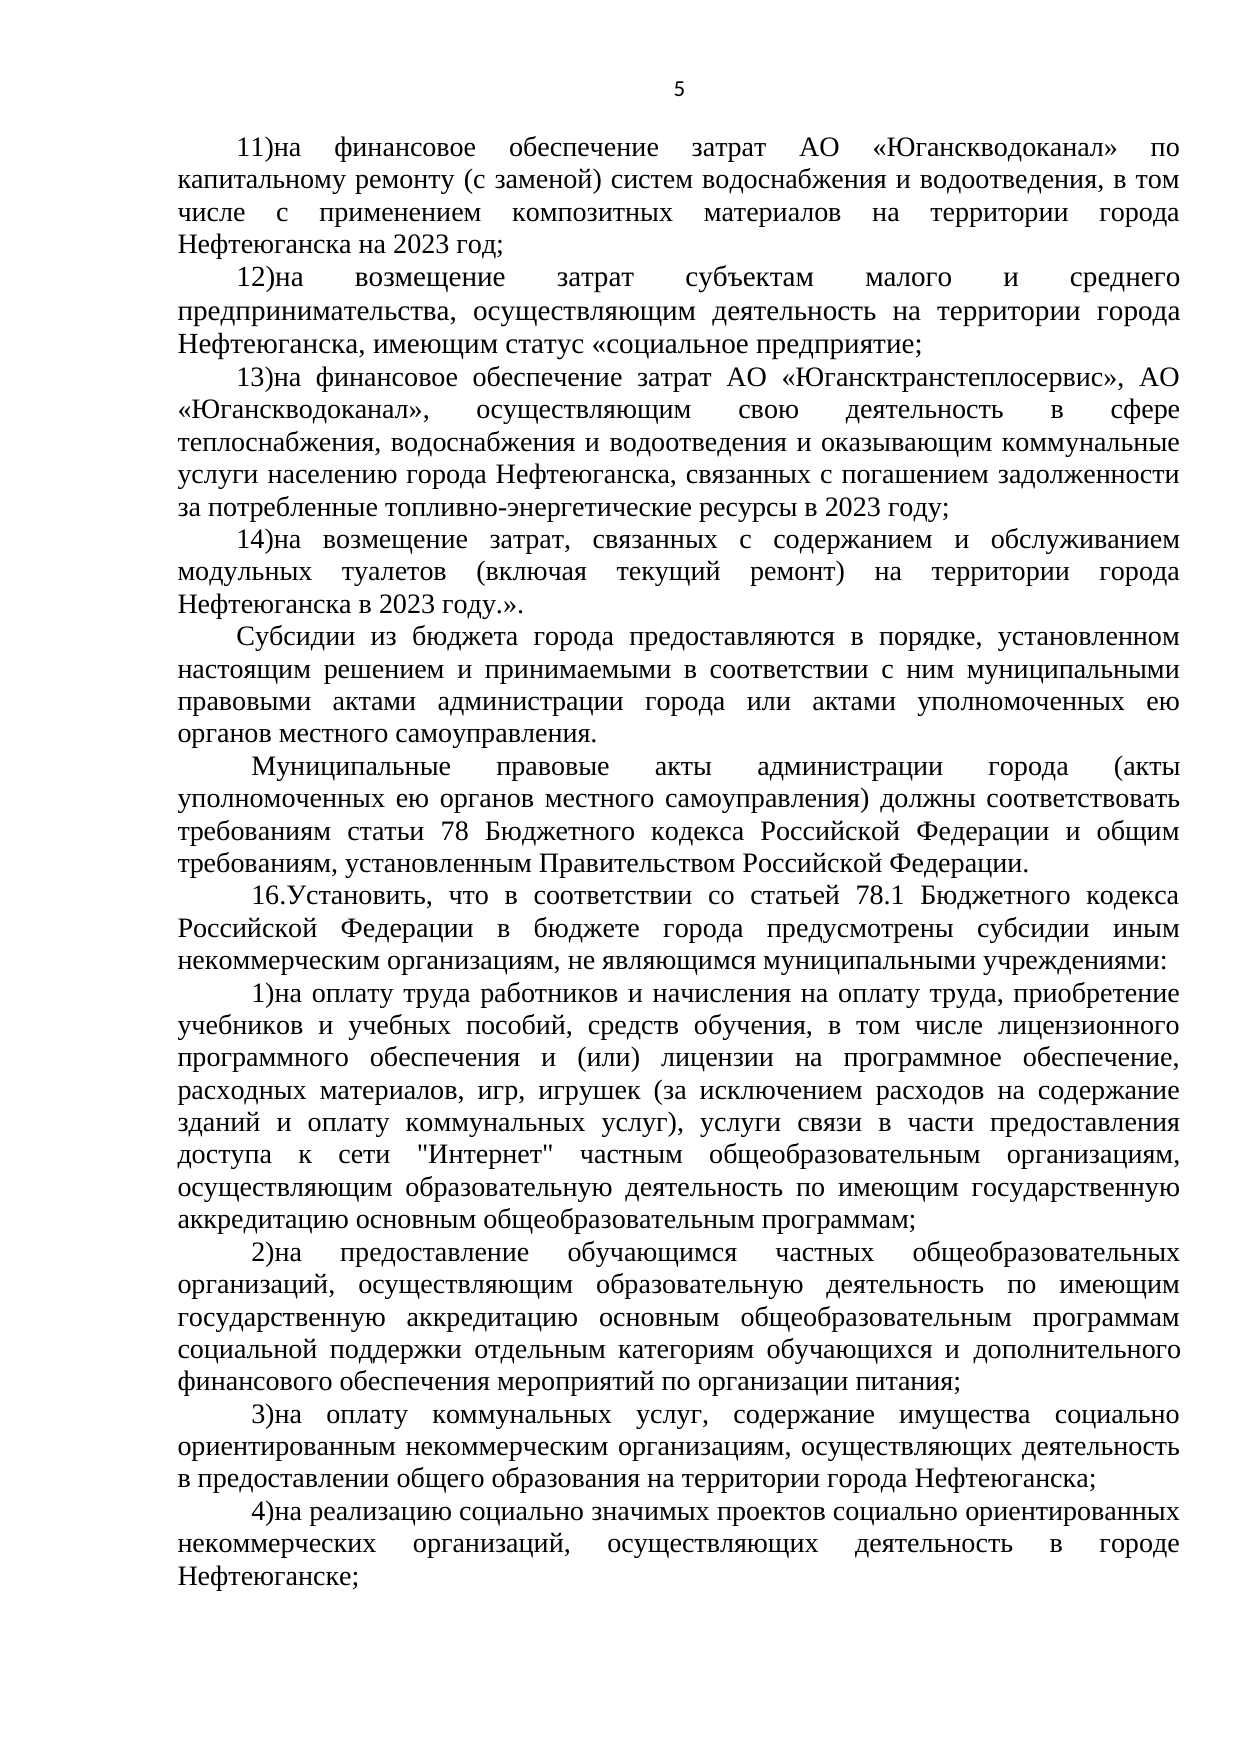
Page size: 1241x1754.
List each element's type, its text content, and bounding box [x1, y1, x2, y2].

text 13)на финансовое обеспечение затрат АО «Югансктранстеплосервис», АО «Юганскводоканал», осуществляющим свою деятельность в сфере теплоснабжения, водоснабжения и водоотведения и оказывающим коммунальные услуги населению города Нефтеюганска, связанных с погашением задолженности за потребленные топливно-энергетические ресурсы в 2023 году; [177, 360, 1181, 522]
text 14)на возмещение затрат, связанных с содержанием и обслуживанием модульных туалетов (включая текущий ремонт) на территории города Нефтеюганска в 2023 году.». [177, 522, 1181, 619]
text 16.Установить, что в соответствии со статьей 78.1 Бюджетного кодекса Российской Федерации в бюджете города предусмотрены субсидии иным некоммерческим организациям, не являющимся муниципальными учреждениями: [177, 878, 1181, 976]
text 12)на возмещение затрат субъектам малого и среднего предпринимательства, осуществляющим деятельность на территории города Нефтеюганска, имеющим статус «социальное предприятие; [177, 259, 1181, 360]
text 4)на реализацию социально значимых проектов социально ориентированных некоммерческих организаций, осуществляющих деятельность в городе Нефтеюганске; [177, 1494, 1181, 1591]
text 1)на оплату труда работников и начисления на оплату труда, приобретение учебников и учебных пособий, средств обучения, в том числе лицензионного программного обеспечения и (или) лицензии на программное обеспечение, расходных материалов, игр, игрушек (за исключением расходов на содержание зданий и оплату коммунальных услуг), услуги связи в части предоставления доступа к сети "Интернет" частным общеобразовательным организациям, осуществляющим образовательную деятельность по имеющим государственную аккредитацию основным общеобразовательным программам; [177, 976, 1181, 1235]
text Муниципальные правовые акты администрации города (акты уполномоченных ею органов местного самоуправления) должны соответствовать требованиям статьи 78 Бюджетного кодекса Российской Федерации и общим требованиям, установленным Правительством Российской Федерации. [177, 749, 1181, 878]
text Субсидии из бюджета города предоставляются в порядке, установленном настоящим решением и принимаемыми в соответствии с ним муниципальными правовыми актами администрации города или актами уполномоченных ею органов местного самоуправления. [177, 619, 1181, 749]
text 2)на предоставление обучающимся частных общеобразовательных организаций, осуществляющим образовательную деятельность по имеющим государственную аккредитацию основным общеобразовательным программам социальной поддержки отдельным категориям обучающихся и дополнительного финансового обеспечения мероприятий по организации питания; [177, 1235, 1181, 1397]
text 3)на оплату коммунальных услуг, содержание имущества социально ориентированным некоммерческим организациям, осуществляющих деятельность в предоставлении общего образования на территории города Нефтеюганска; [177, 1397, 1181, 1494]
text 11)на финансовое обеспечение затрат АО «Юганскводоканал» по капитальному ремонту (с заменой) систем водоснабжения и водоотведения, в том числе с применением композитных материалов на территории города Нефтеюганска на 2023 год; [177, 130, 1181, 259]
